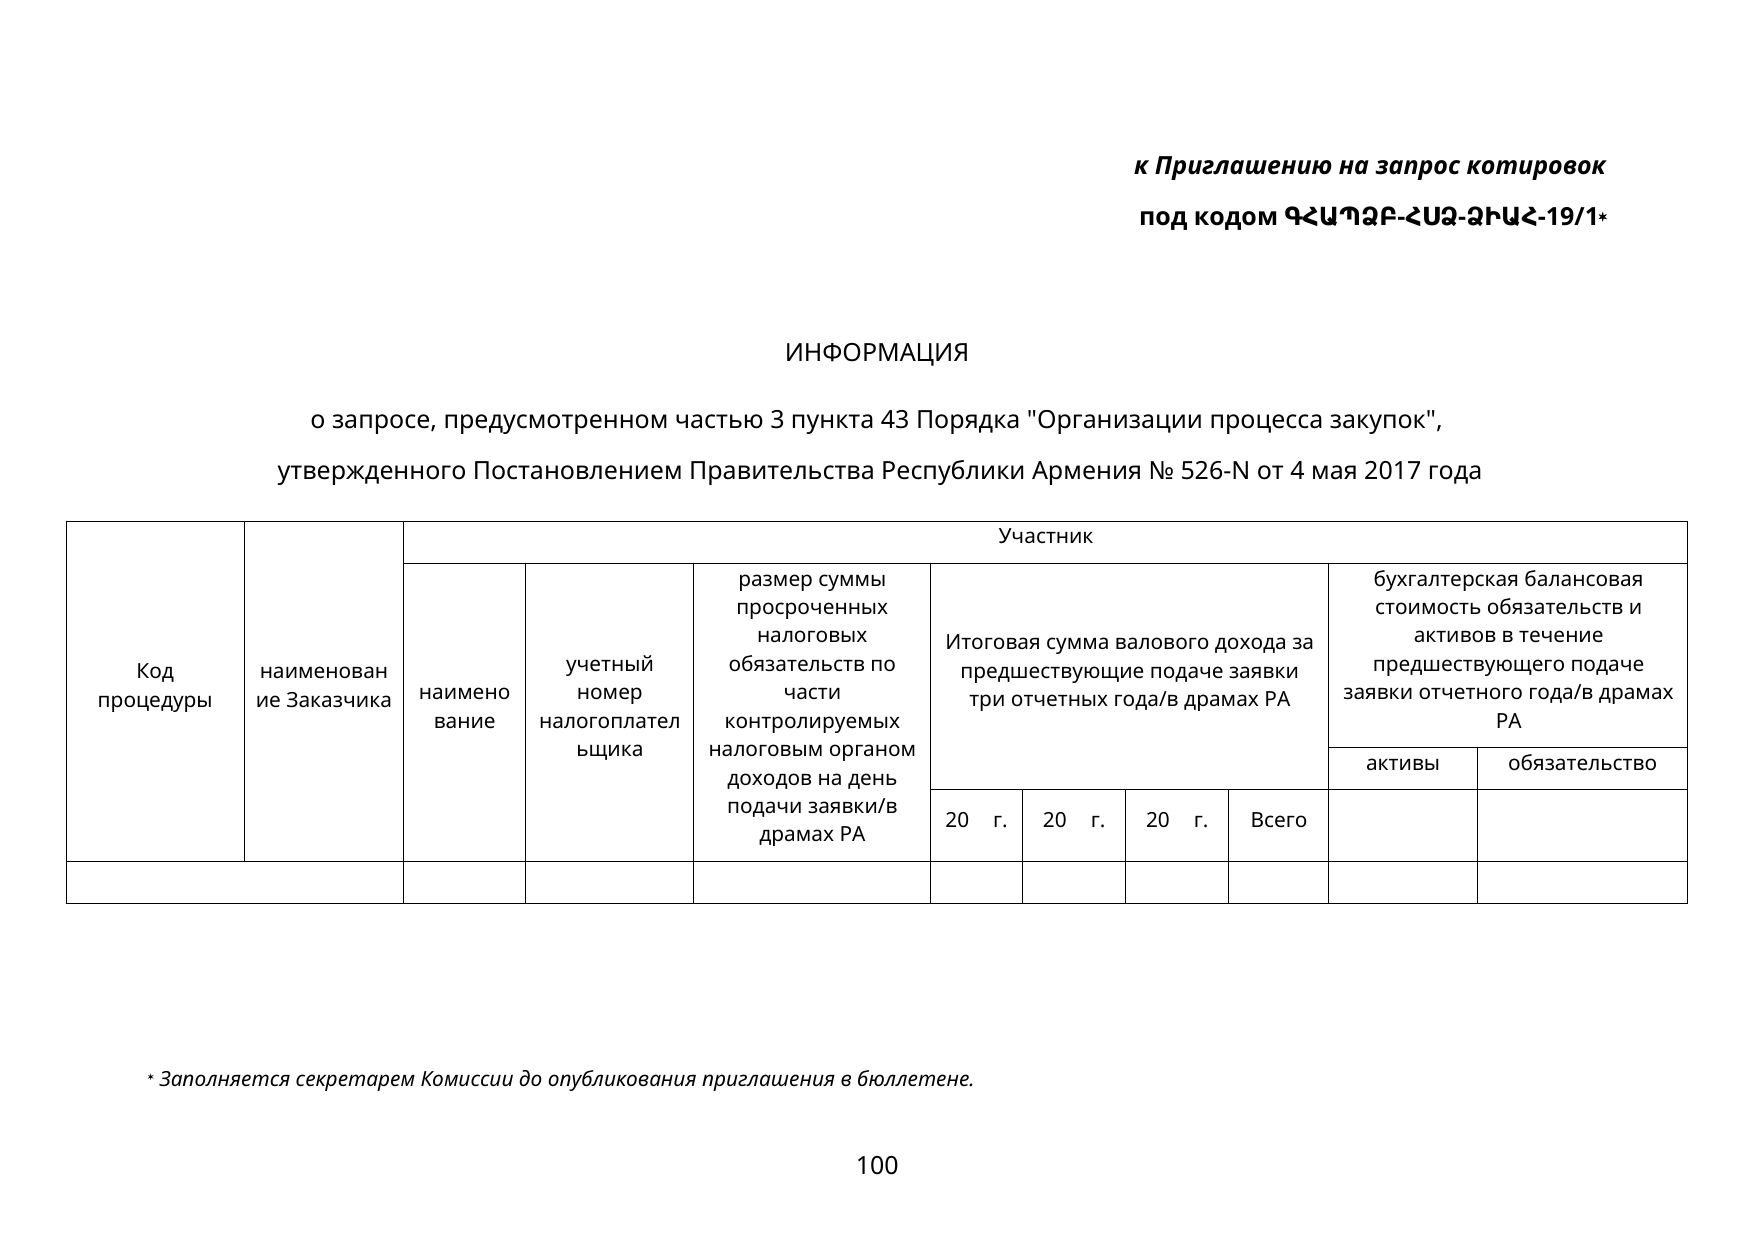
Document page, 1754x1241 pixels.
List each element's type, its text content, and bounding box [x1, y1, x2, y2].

table_cell обязательство [1478, 748, 1687, 789]
table_cell 20 г. [1023, 790, 1125, 861]
table_cell [1229, 862, 1328, 902]
table_cell [1478, 862, 1687, 902]
text ИНФОРМАЦИЯ [148, 334, 1606, 368]
table_header Участник [404, 522, 1687, 563]
table_cell [1126, 862, 1228, 902]
table_cell [1478, 790, 1687, 861]
table_cell 20 г. [1126, 790, 1228, 861]
table_cell [67, 862, 403, 902]
table_cell размер суммы просроченных налоговых обязательств по части контролируемых налоговым органом доходов на день подачи заявки/в драмах РА [694, 564, 930, 861]
text о запросе, предусмотренном частью 3 пункта 43 Порядка "Организации процесса закупок", утвержденного Постановлением Правительства Республики Армения № 526-N от 4 мая 2017 года [148, 402, 1606, 487]
table_cell [1329, 790, 1477, 861]
table_cell [404, 862, 525, 902]
table_cell [526, 862, 693, 902]
text к Приглашению на запрос котировок под кодом ԳՀԱՊՁԲ-ՀՍՁ-ՁԻԱՀ-19/1 [148, 148, 1606, 233]
table_cell [931, 862, 1022, 902]
table_cell [1329, 862, 1477, 902]
table_cell бухгалтерская балансовая стоимость обязательств и активов в течение предшествующего подаче заявки отчетного года/в драмах РА [1329, 564, 1687, 747]
table_cell 20 г. [931, 790, 1022, 861]
table_cell Итоговая сумма валового дохода за предшествующие подаче заявки три отчетных года/в драмах РА [931, 564, 1328, 789]
table_cell Всего [1229, 790, 1328, 861]
table_header наименование Заказчика [245, 522, 403, 861]
table_cell наименование [404, 564, 525, 861]
table_cell учетный номер налогоплательщика [526, 564, 693, 861]
table_cell активы [1329, 748, 1477, 789]
table_cell [1023, 862, 1125, 902]
table_cell [694, 862, 930, 902]
table_header Код процедуры [67, 522, 244, 861]
